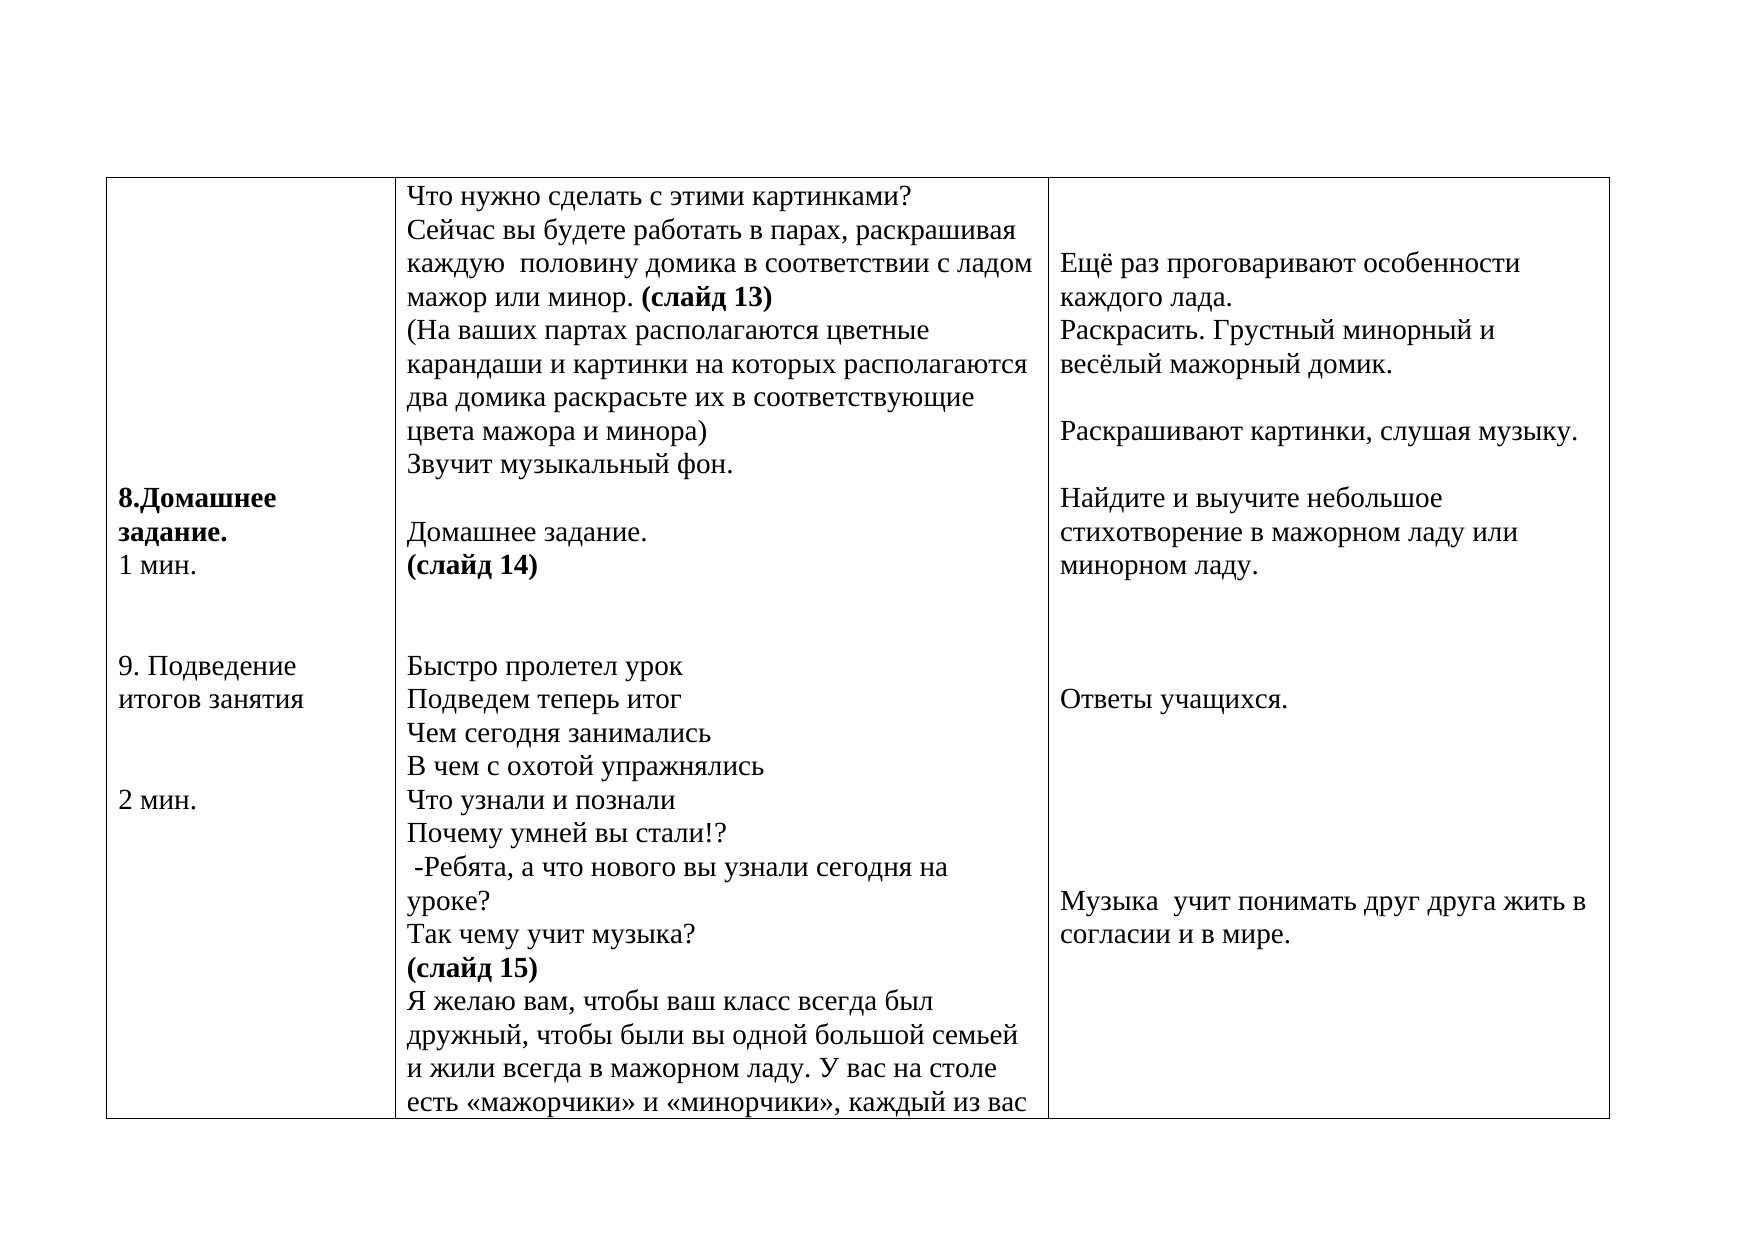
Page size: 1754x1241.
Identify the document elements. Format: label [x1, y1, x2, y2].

table_cell [107, 178, 395, 1117]
